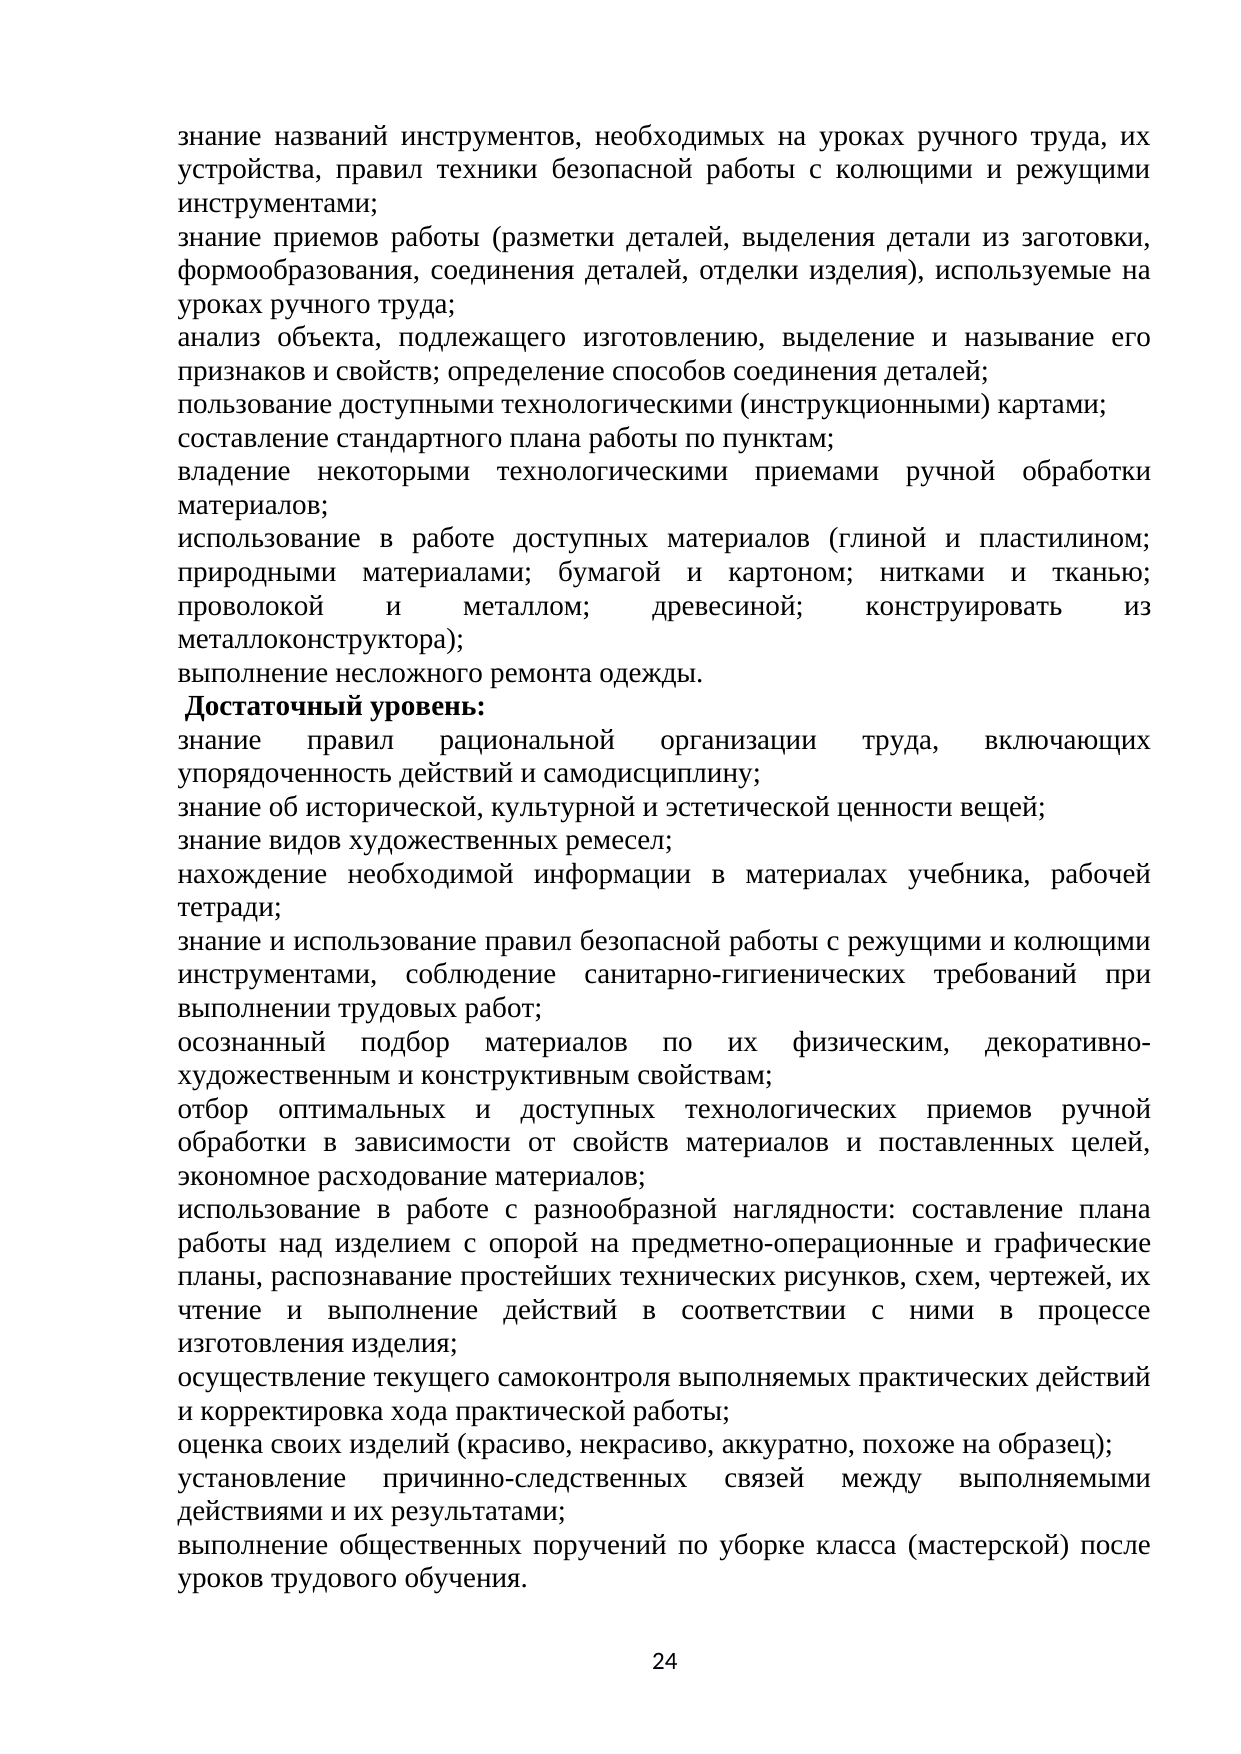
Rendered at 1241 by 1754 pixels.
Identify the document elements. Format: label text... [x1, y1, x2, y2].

text нахождение необходимой информации в материалах учебника, рабочей тетради; [177, 856, 1152, 923]
text знание об исторической, культурной и эстетической ценности вещей; [177, 789, 1152, 822]
text осуществление текущего самоконтроля выполняемых практических действий и корректировка хода практической работы; [177, 1359, 1152, 1426]
text владение некоторыми технологическими приемами ручной обработки материалов; [177, 453, 1152, 521]
text знание и использование правил безопасной работы с режущими и колющими инструментами, соблюдение санитарно-гигиенических требований при выполнении трудовых работ; [177, 923, 1152, 1024]
text осознанный подбор материалов по их физическим, декоративно-художественным и конструктивным свойствам; [177, 1024, 1152, 1091]
text использование в работе с разнообразной наглядности: составление плана работы над изделием с опорой на предметно-операционные и графические планы, распознавание простейших технических рисунков, схем, чертежей, их чтение и выполнение действий в соответствии с ними в процессе изготовления изделия; [177, 1191, 1152, 1359]
text отбор оптимальных и доступных технологических приемов ручной обработки в зависимости от свойств материалов и поставленных целей, экономное расходование материалов; [177, 1091, 1152, 1191]
text выполнение несложного ремонта одежды. [177, 655, 1152, 688]
text Достаточный уровень: [177, 688, 1152, 722]
text выполнение общественных поручений по уборке класса (мастерской) после уроков трудового обучения. [177, 1527, 1152, 1594]
text пользование доступными технологическими (инструкционными) картами; [177, 386, 1152, 420]
text составление стандартного плана работы по пунктам; [177, 420, 1152, 453]
text установление причинно-следственных связей между выполняемыми действиями и их результатами; [177, 1460, 1152, 1527]
text оценка своих изделий (красиво, некрасиво, аккуратно, похоже на образец); [177, 1426, 1152, 1460]
text знание названий инструментов, необходимых на уроках ручного труда, их устройства, правил техники безопасной работы с колющими и режущими инструментами; [177, 118, 1152, 219]
text знание видов художественных ремесел; [177, 822, 1152, 856]
text анализ объекта, подлежащего изготовлению, выделение и называние его признаков и свойств; определение способов соединения деталей; [177, 319, 1152, 386]
text знание приемов работы (разметки деталей, выделения детали из заготовки, формообразования, соединения деталей, отделки изделия), используемые на уроках ручного труда; [177, 219, 1152, 319]
text использование в работе доступных материалов (глиной и пластилином; природными материалами; бумагой и картоном; нитками и тканью; проволокой и металлом; древесиной; конструировать из металлоконструктора); [177, 521, 1152, 655]
text знание правил рациональной организации труда, включающих упорядоченность действий и самодисциплину; [177, 722, 1152, 789]
